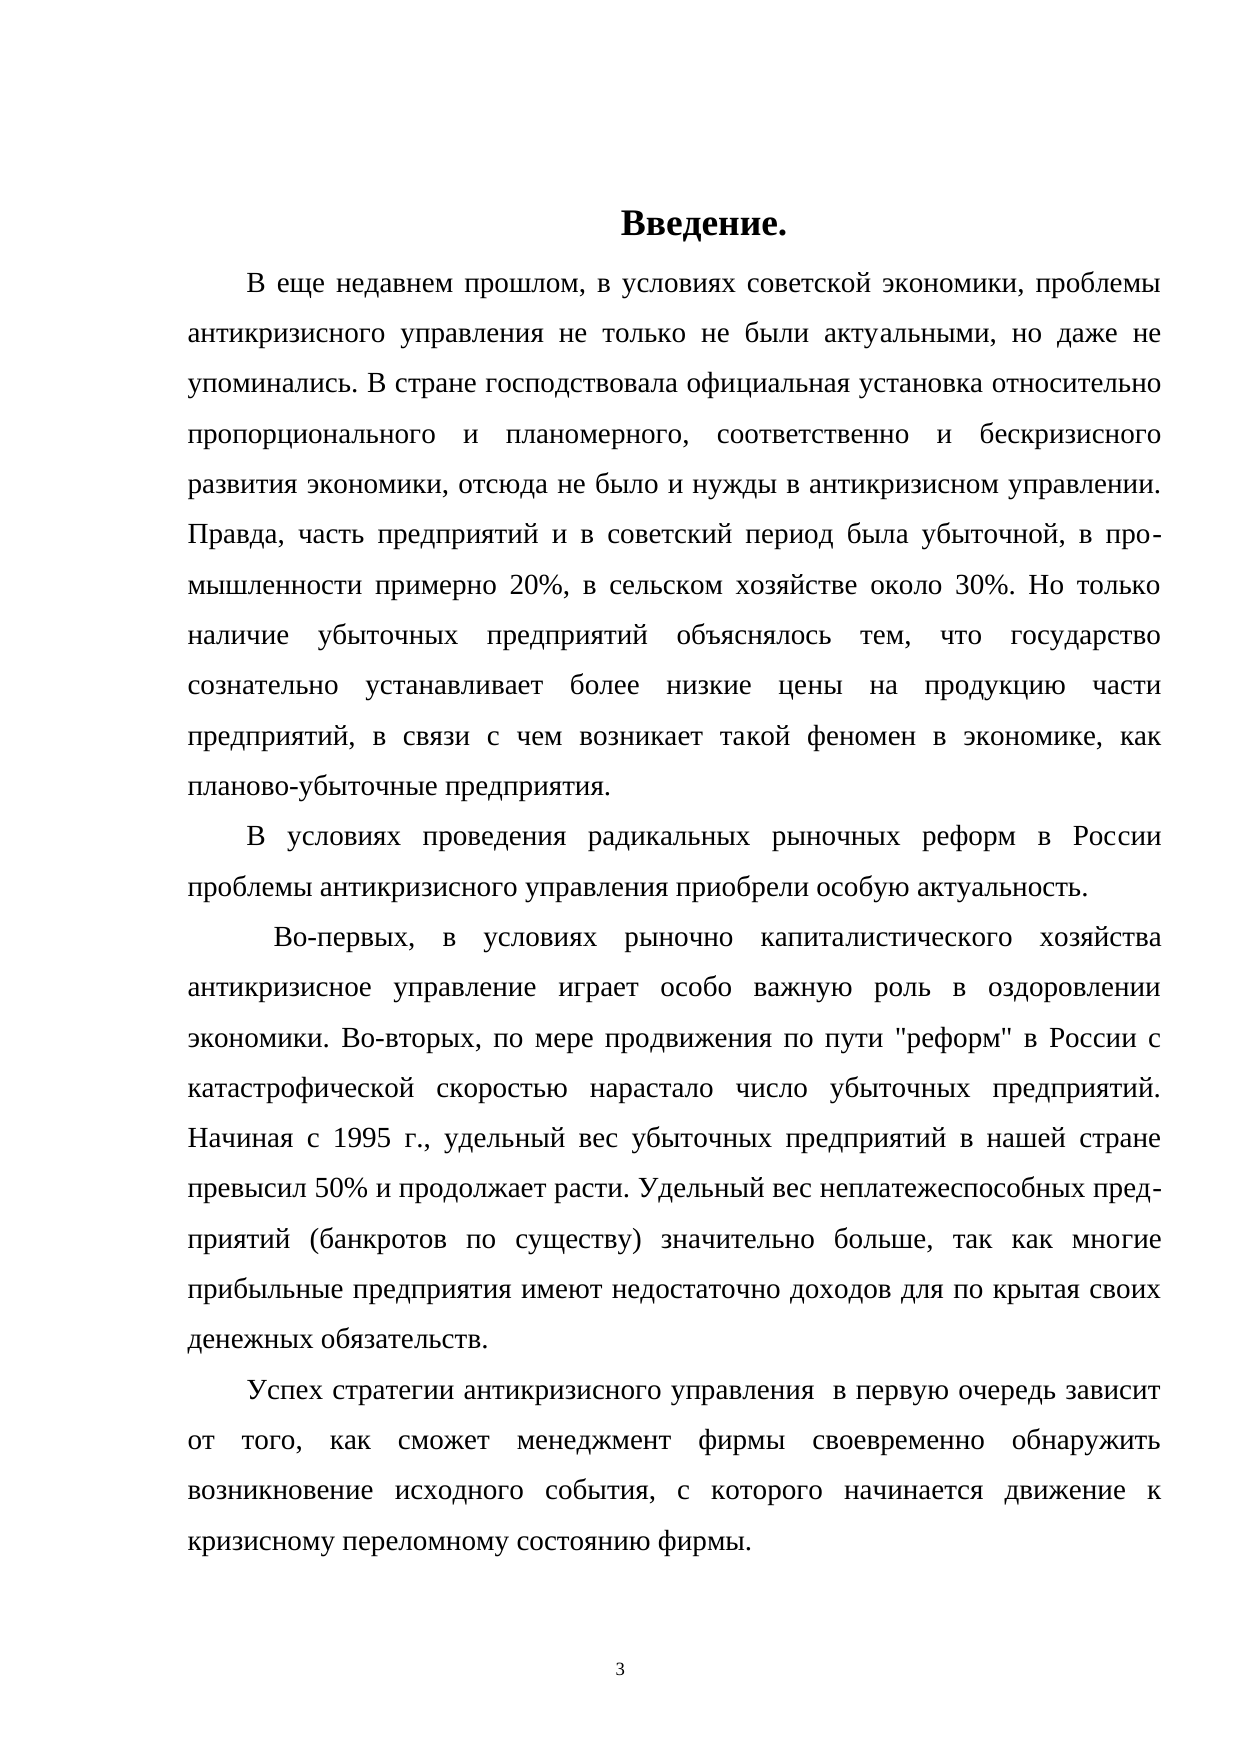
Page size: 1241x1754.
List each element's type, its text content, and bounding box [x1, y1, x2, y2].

text Во-первых, в условиях рыночно капиталистического хозяйства антикризисное управление играет особо важную роль в оздоровлении экономики. Во-вторых, по мере продвижения по пути "реформ" в России с катастрофической скоростью нарастало число убыточных предприятий. Начиная с ., удельный вес убыточных предприятий в нашей стране превысил 50% и продолжает расти. Удельный вес неплатежеспособных предприятий (банкротов по существу) значительно больше, так как многие прибыльные предприятия имеют недостаточно доходов для по крытая своих денежных обязательств. [187, 919, 1162, 1355]
text В еще недавнем прошлом, в условиях советской экономики, проблемы антикризисного управления не только не были актуальными, но даже не упоминались. В стране господствовала официальная установка относительно пропорционального и планомерного, соответственно и бескризисного развития экономики, отсюда не было и нужды в антикризисном управлении. Правда, часть предприятий и в советский период была убыточной, в промышленности примерно 20%, в сельском хозяйстве около 30%. Но только наличие убыточных предприятий объяснялось тем, что государство сознательно устанавливает более низкие цены на продукцию части предприятий, в связи с чем возникает такой феномен в экономике, как планово-убыточные предприятия. [187, 265, 1162, 802]
text Успех стратегии антикризисного управления в первую очередь зависит от того, как сможет менеджмент фирмы своевременно обнаружить возникновение исходного события, с которого начинается движение к кризисному переломному состоянию фирмы. [187, 1372, 1162, 1556]
text Введение. [187, 200, 1162, 243]
text В условиях проведения радикальных рыночных реформ в России проблемы антикризисного управления приобрели особую актуальность. [187, 818, 1162, 902]
